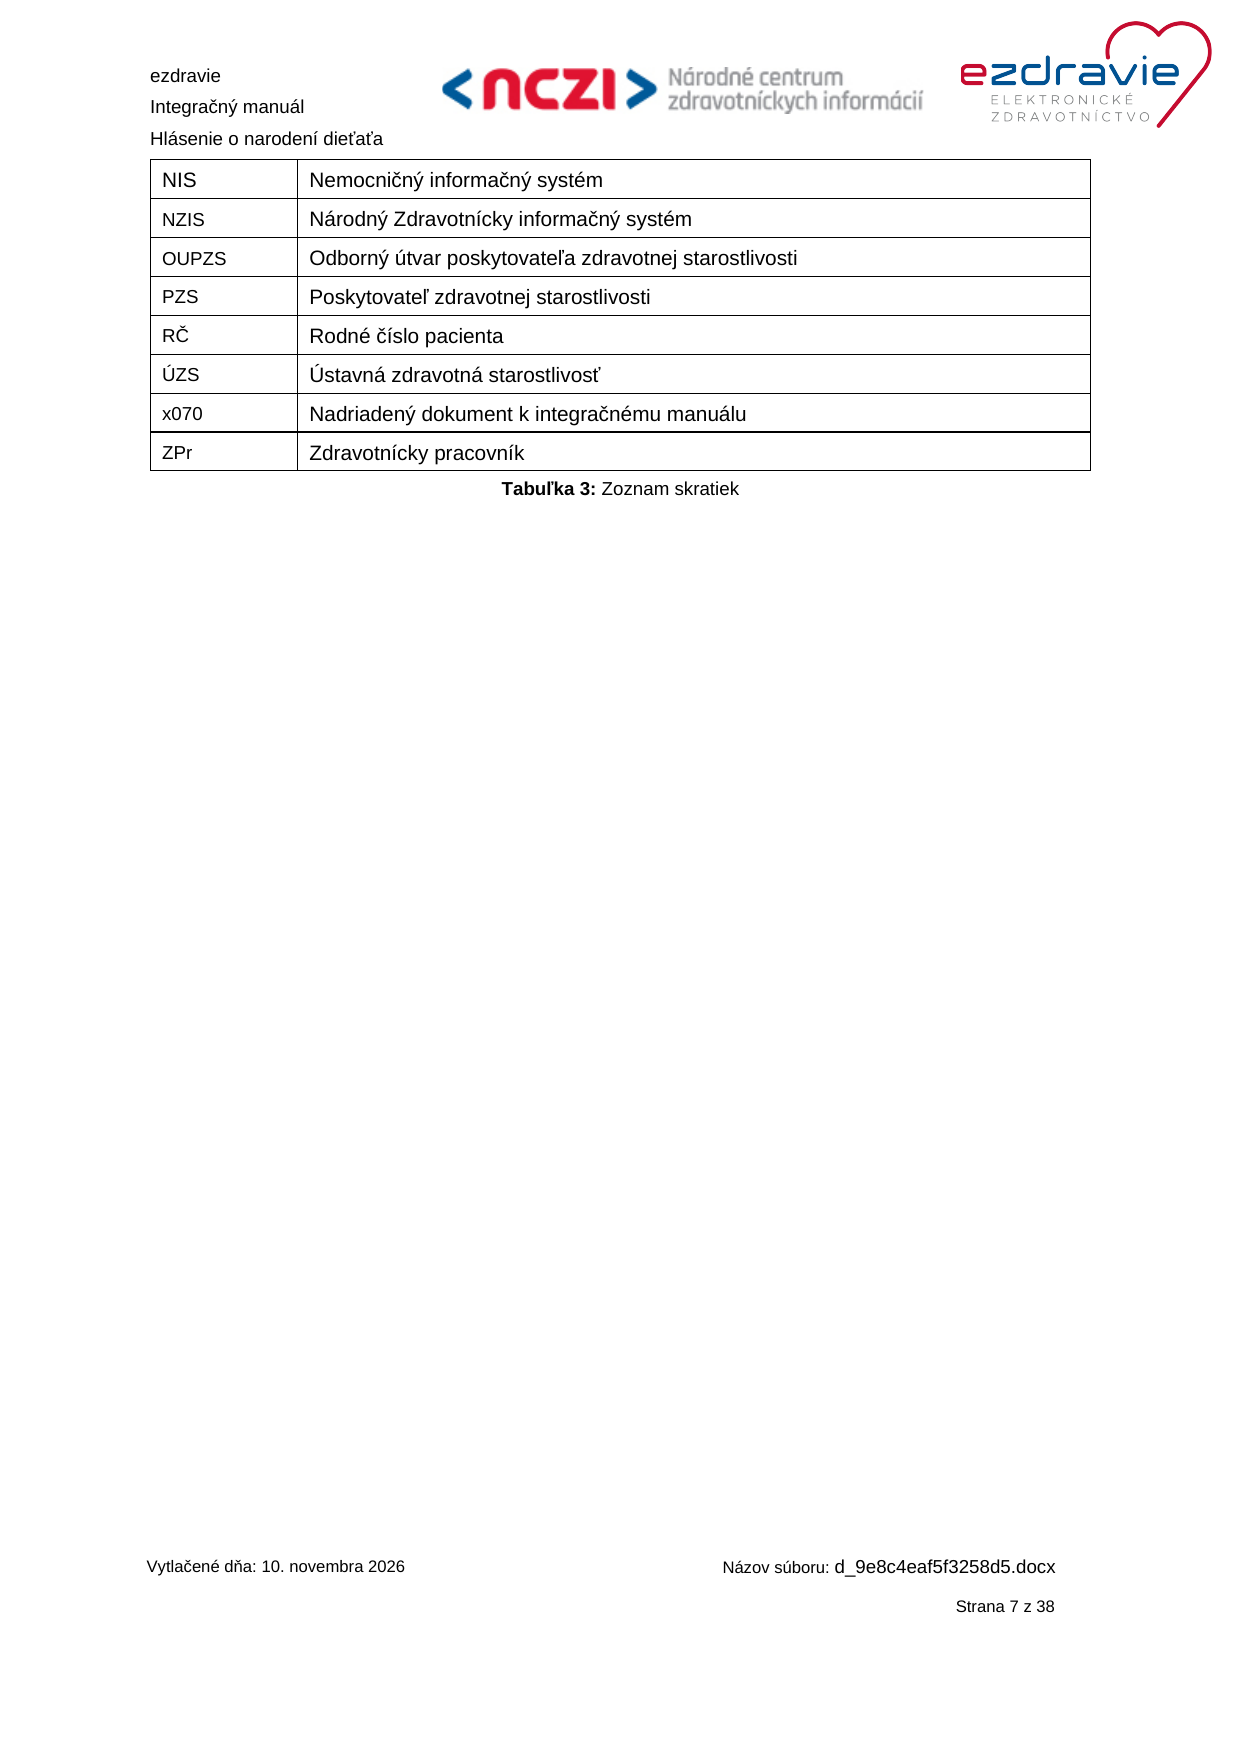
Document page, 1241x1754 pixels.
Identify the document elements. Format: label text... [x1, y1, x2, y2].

table_cell Poskytovateľ zdravotnej starostlivosti [298, 277, 1090, 314]
table_cell NZIS [151, 199, 297, 237]
table_cell OUPZS [151, 238, 297, 276]
picture [961, 21, 1212, 128]
text Tabuľka 3: Zoznam skratiek [150, 478, 1090, 499]
table_cell ZPr [151, 433, 297, 470]
table_cell PZS [151, 277, 297, 314]
picture [442, 67, 924, 114]
table_cell Nemocničný informačný systém [298, 160, 1090, 198]
table_cell NIS [151, 160, 297, 198]
table_cell Nadriadený dokument k integračnému manuálu [298, 394, 1090, 431]
table_cell Odborný útvar poskytovateľa zdravotnej starostlivosti [298, 238, 1090, 276]
table_cell Zdravotnícky pracovník [298, 433, 1090, 470]
table_cell RČ [151, 316, 297, 353]
table_cell Rodné číslo pacienta [298, 316, 1090, 353]
table_cell ÚZS [151, 355, 297, 392]
table_cell x070 [151, 394, 297, 431]
table_cell Národný Zdravotnícky informačný systém [298, 199, 1090, 237]
table_cell Ústavná zdravotná starostlivosť [298, 355, 1090, 392]
